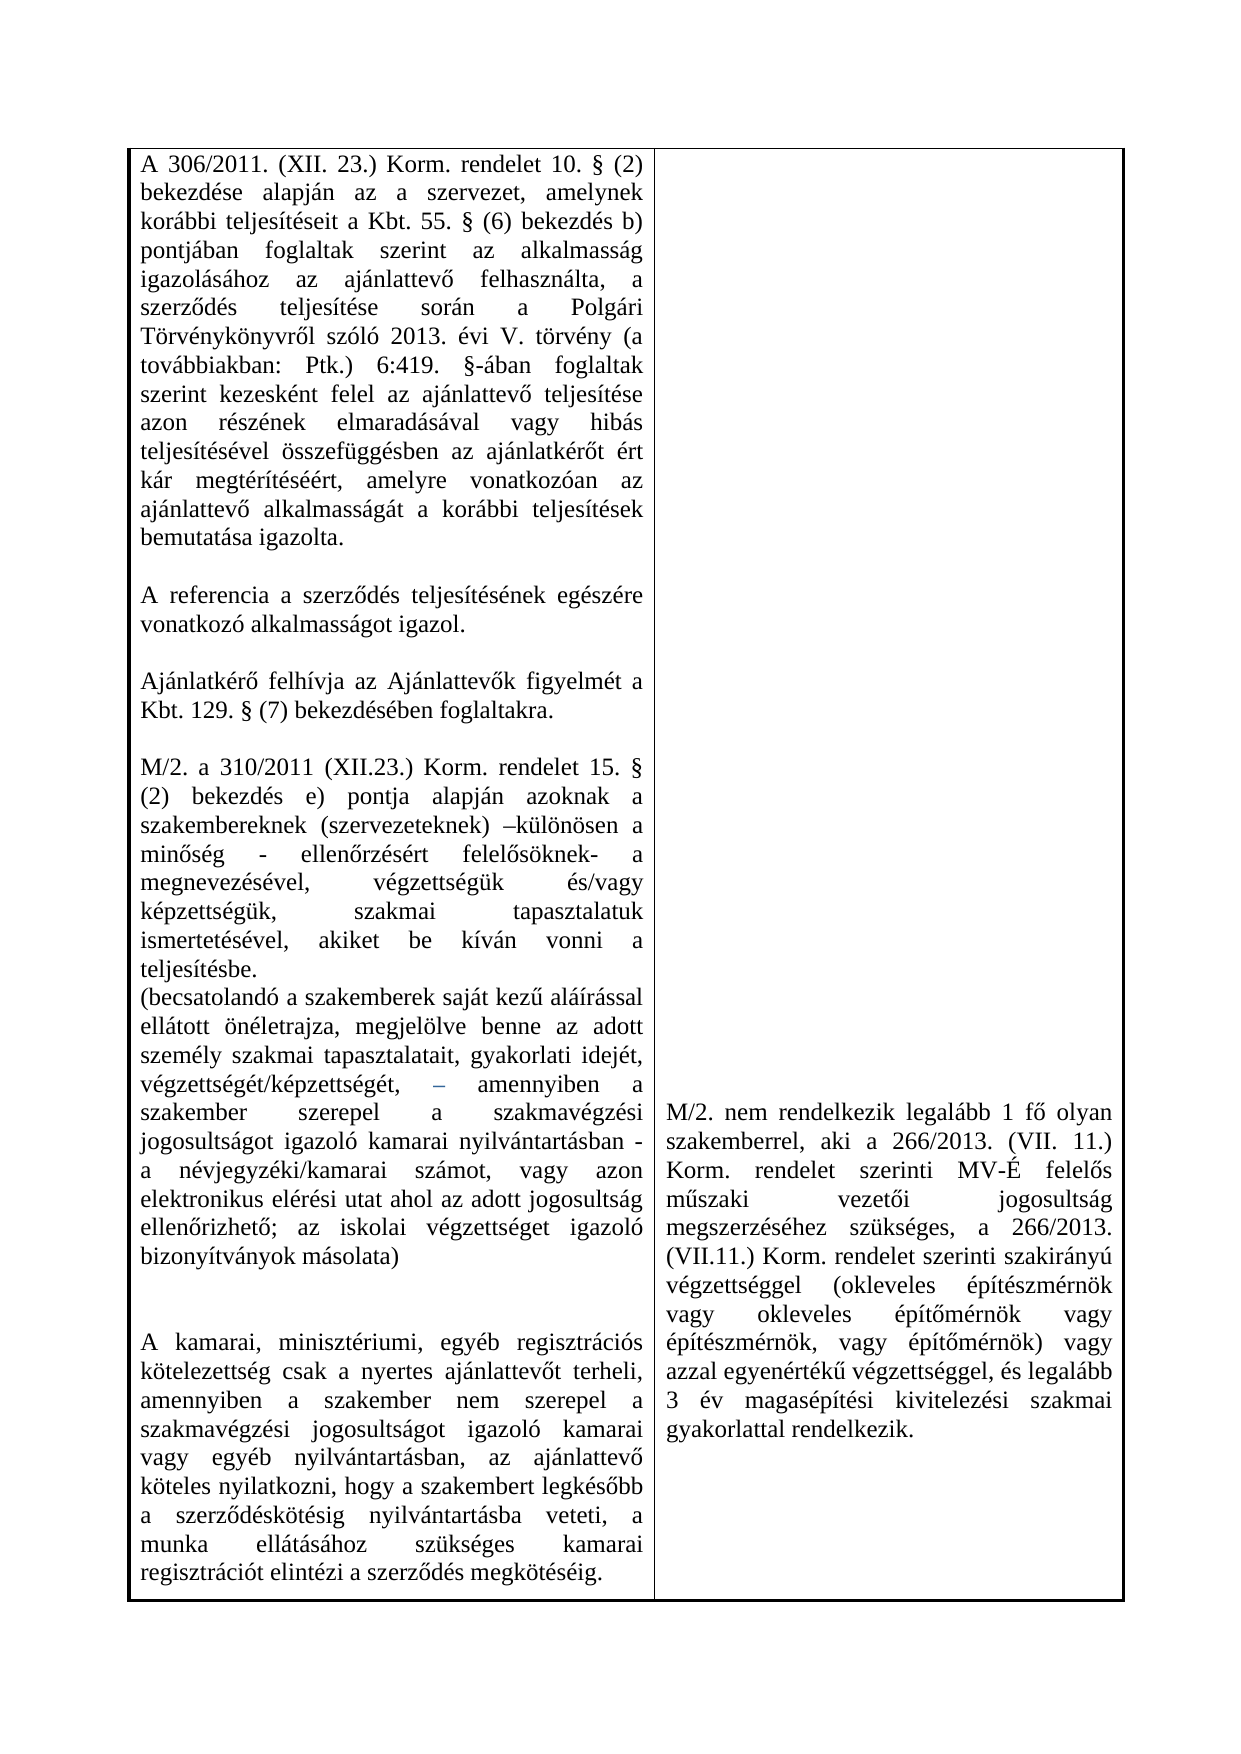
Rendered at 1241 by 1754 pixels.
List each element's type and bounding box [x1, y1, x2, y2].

table_cell [655, 149, 1122, 1599]
table_cell [131, 149, 654, 1599]
